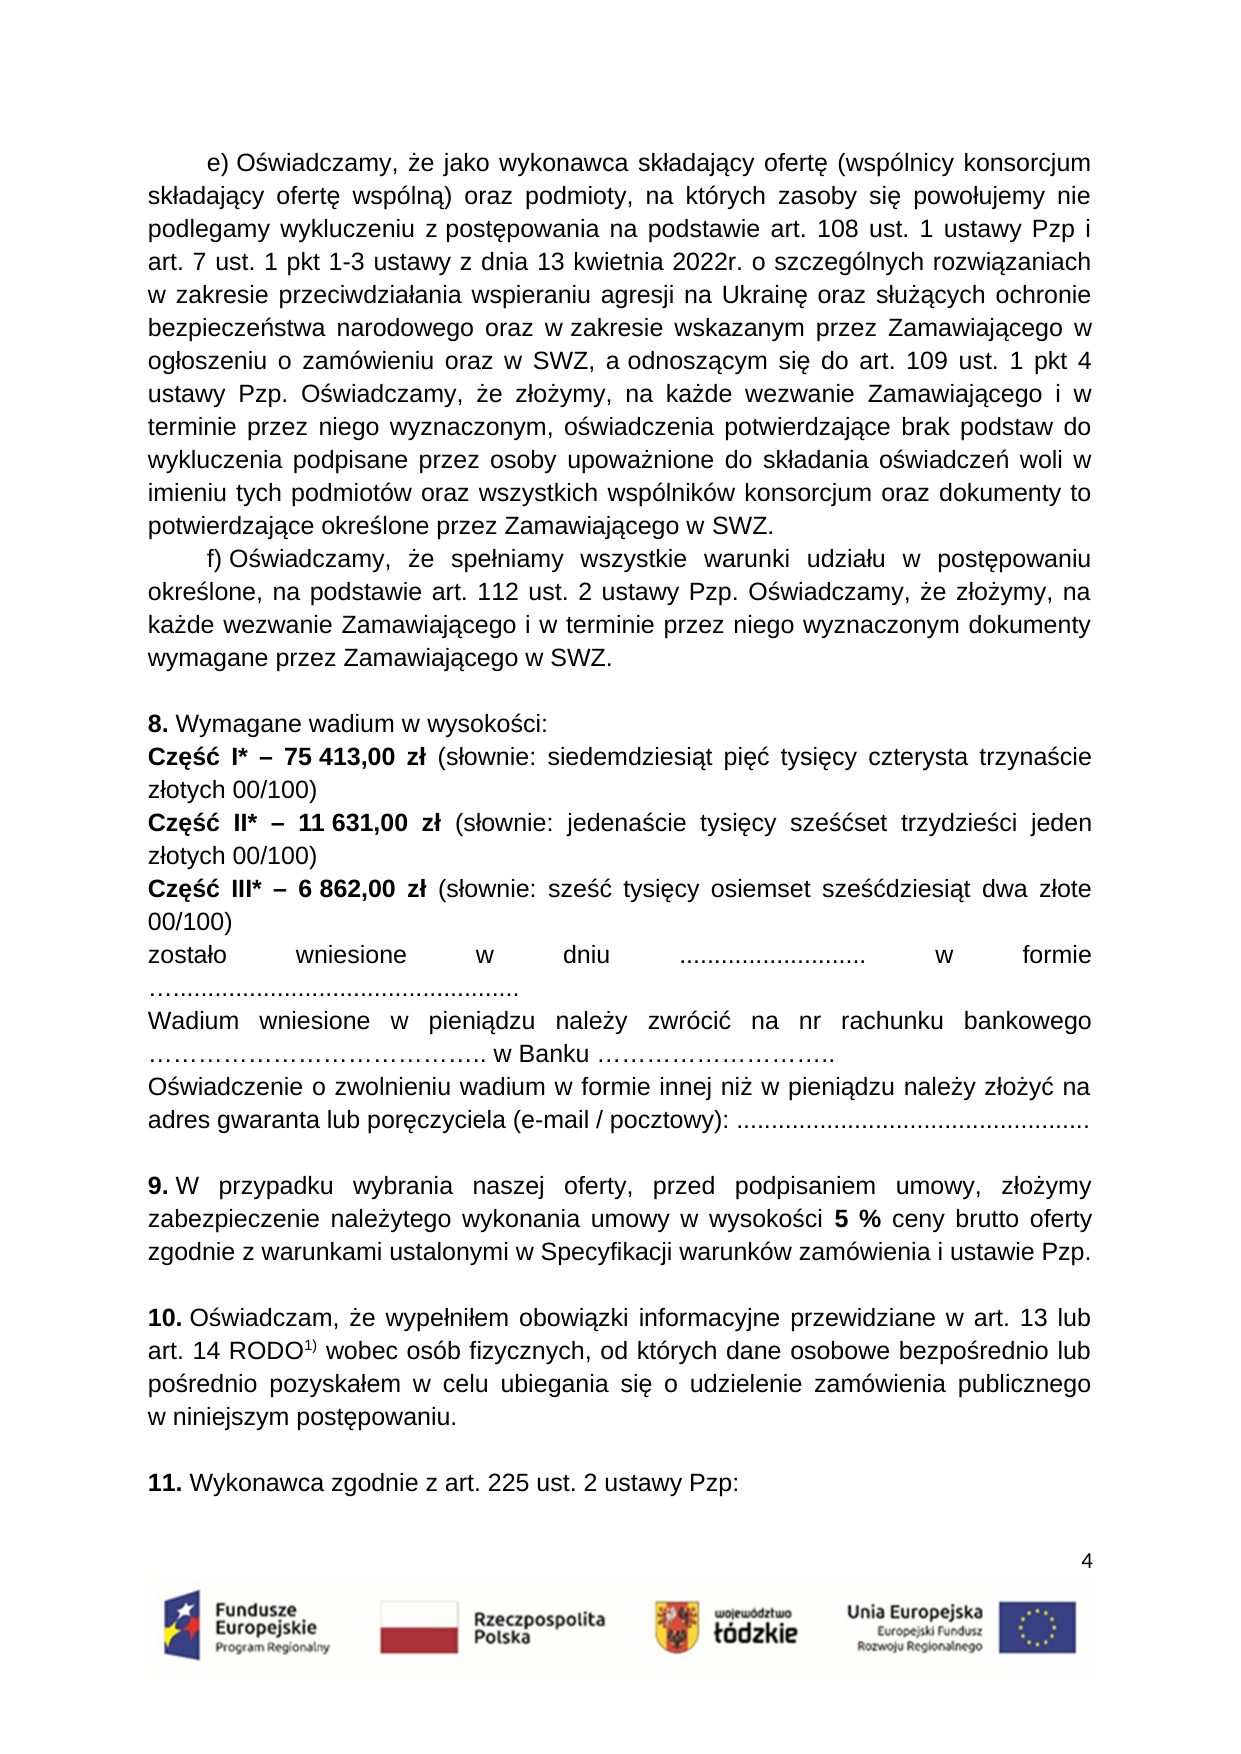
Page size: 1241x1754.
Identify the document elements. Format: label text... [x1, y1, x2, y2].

text Część II* – 11 631,00 zł (słownie: jedenaście tysięcy sześćset trzydzieści jeden złotych 00/100) [148, 808, 1093, 870]
text 10. Oświadczam, że wypełniłem obowiązki informacyjne przewidziane w art. 13 lub art. 14 RODO1) wobec osób fizycznych, od których dane osobowe bezpośrednio lub pośrednio pozyskałem w celu ubiegania się o udzielenie zamówienia publicznego w niniejszym postępowaniu. [148, 1303, 1093, 1431]
text 9. W przypadku wybrania naszej oferty, przed podpisaniem umowy, złożymy zabezpieczenie należytego wykonania umowy w wysokości 5 % ceny brutto oferty zgodnie z warunkami ustalonymi w Specyfikacji warunków zamówienia i ustawie Pzp. [148, 1171, 1093, 1266]
picture [147, 1574, 1095, 1681]
text Oświadczenie o zwolnieniu wadium w formie innej niż w pieniądzu należy złożyć na adres gwaranta lub poręczyciela (e-mail / pocztowy): ................................................... [148, 1072, 1093, 1134]
text f) Oświadczamy, że spełniamy wszystkie warunki udziału w postępowaniu określone, na podstawie art. 112 ust. 2 ustawy Pzp. Oświadczamy, że złożymy, na każde wezwanie Zamawiającego i w terminie przez niego wyznaczonym dokumenty wymagane przez Zamawiającego w SWZ. [148, 544, 1093, 672]
text e) Oświadczamy, że jako wykonawca składający ofertę (wspólnicy konsorcjum składający ofertę wspólną) oraz podmioty, na których zasoby się powołujemy nie podlegamy wykluczeniu z postępowania na podstawie art. 108 ust. 1 ustawy Pzp i art. 7 ust. 1 pkt 1-3 ustawy z dnia 13 kwietnia 2022r. o szczególnych rozwiązaniach w zakresie przeciwdziałania wspieraniu agresji na Ukrainę oraz służących ochronie bezpieczeństwa narodowego oraz w zakresie wskazanym przez Zamawiającego w ogłoszeniu o zamówieniu oraz w SWZ, a odnoszącym się do art. 109 ust. 1 pkt 4 ustawy Pzp. Oświadczamy, że złożymy, na każde wezwanie Zamawiającego i w terminie przez niego wyznaczonym, oświadczenia potwierdzające brak podstaw do wykluczenia podpisane przez osoby upoważnione do składania oświadczeń woli w imieniu tych podmiotów oraz wszystkich wspólników konsorcjum oraz dokumenty to potwierdzające określone przez Zamawiającego w SWZ. [148, 148, 1093, 539]
text 11. Wykonawca zgodnie z art. 225 ust. 2 ustawy Pzp: [148, 1468, 1093, 1497]
text Część III* – 6 862,00 zł (słownie: sześć tysięcy osiemset sześćdziesiąt dwa złote 00/100) [148, 874, 1093, 936]
text Wadium wniesione w pieniądzu należy zwrócić na nr rachunku bankowego ………………………………….. w Banku ……………………….. [148, 1006, 1093, 1068]
text Część I* – 75 413,00 zł (słownie: siedemdziesiąt pięć tysięcy czterysta trzynaście złotych 00/100) [148, 742, 1093, 804]
text 8. Wymagane wadium w wysokości: [148, 709, 1093, 738]
text zostało wniesione w dniu ........................... w formie ….................................................. [148, 940, 1093, 1002]
